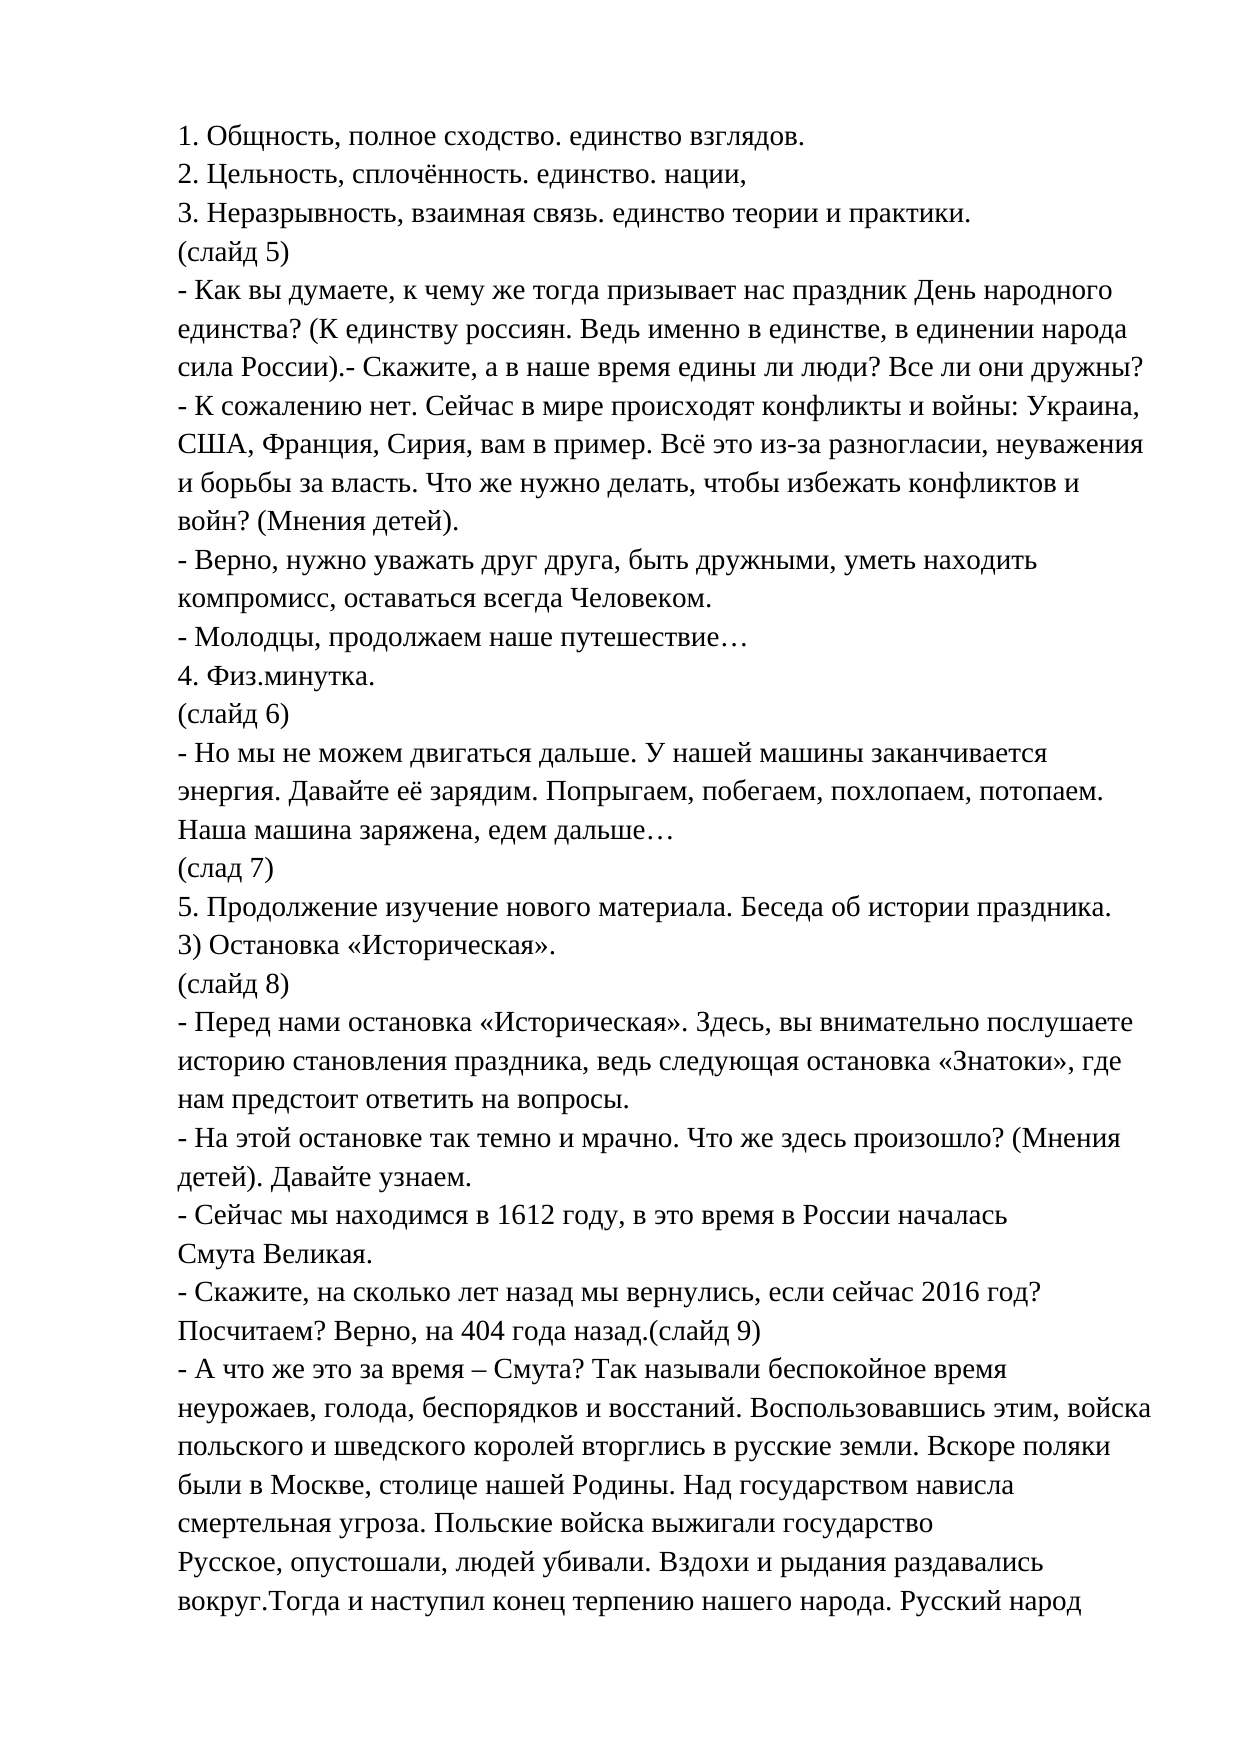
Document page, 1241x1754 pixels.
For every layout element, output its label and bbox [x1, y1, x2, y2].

text [177, 118, 1152, 1616]
